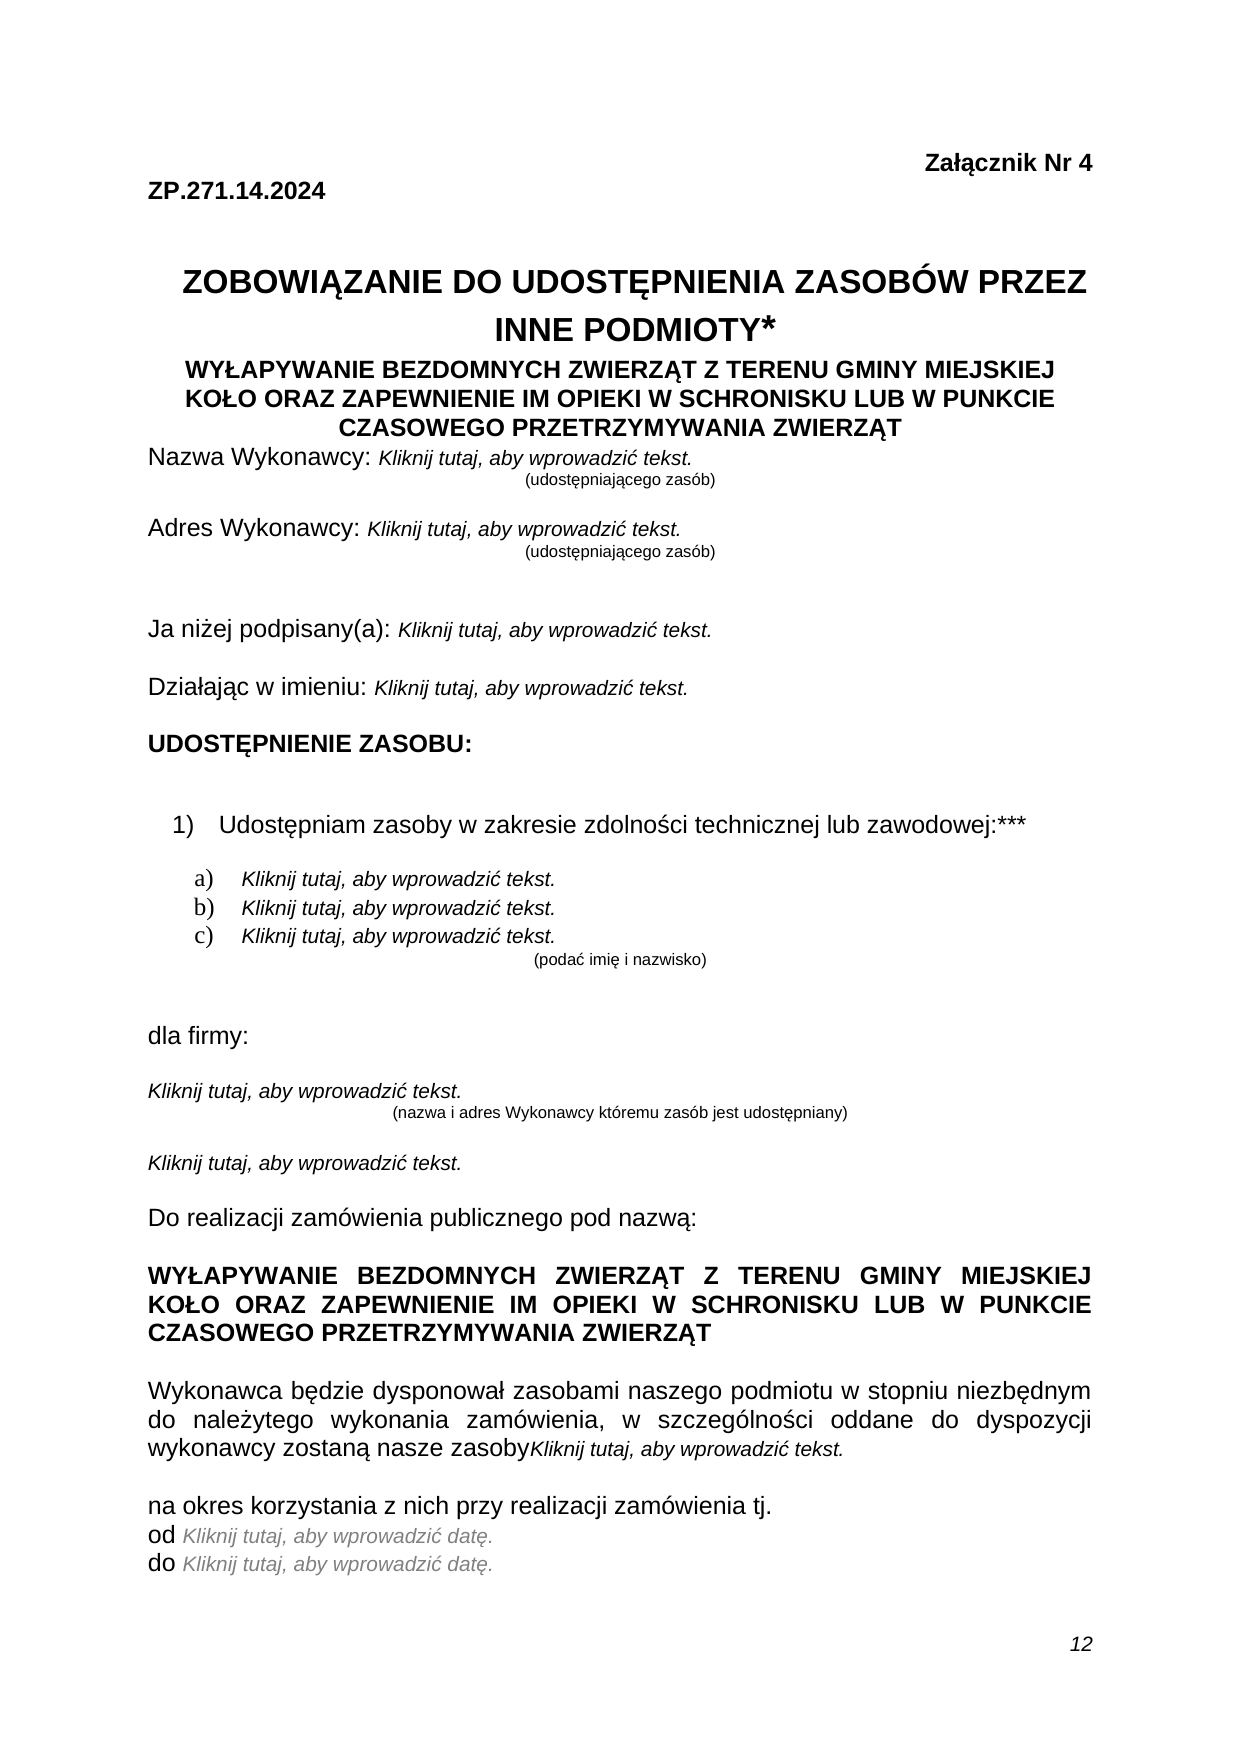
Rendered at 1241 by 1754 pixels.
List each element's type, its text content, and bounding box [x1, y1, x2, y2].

text ZOBOWIĄZANIE DO UDOSTĘPNIENIA ZASOBÓW PRZEZ INNE PODMIOTY* [177, 263, 1093, 350]
text dla firmy: [148, 1021, 1093, 1050]
text (podać imię i nazwisko) [148, 949, 1093, 968]
text (nazwa i adres Wykonawcy któremu zasób jest udostępniany) [148, 1103, 1093, 1122]
text do [148, 1548, 1093, 1577]
text ZP.271.14.2024 [148, 176, 1093, 205]
text Załącznik Nr 4 [823, 148, 1093, 176]
list Udostępniam zasoby w zakresie zdolności technicznej lub zawodowej:*** [183, 810, 1093, 839]
text (udostępniającego zasób) [148, 542, 1093, 561]
text Wykonawca będzie dysponował zasobami naszego podmiotu w stopniu niezbędnym do należytego wykonania zamówienia, w szczególności oddane do dyspozycji wykonawcy zostaną nasze zasoby [148, 1376, 1093, 1462]
text Nazwa Wykonawcy: [148, 441, 1093, 470]
text (udostępniającego zasób) [148, 470, 1093, 489]
text Do realizacji zamówienia publicznego pod nazwą: [148, 1203, 1093, 1232]
text na okres korzystania z nich przy realizacji zamówienia tj. [148, 1491, 1093, 1519]
text Działając w imieniu: [148, 671, 1093, 700]
text UDOSTĘPNIENIE ZASOBU: [148, 729, 1093, 758]
text Ja niżej podpisany(a): [148, 614, 1093, 643]
text WYŁAPYWANIE BEZDOMNYCH ZWIERZĄT Z TERENU GMINY MIEJSKIEJ KOŁO ORAZ ZAPEWNIENIE IM OPIEKI W SCHRONISKU LUB W PUNKCIE CZASOWEGO PRZETRZYMYWANIA ZWIERZĄT [148, 1261, 1093, 1347]
text WYŁAPYWANIE BEZDOMNYCH ZWIERZĄT Z TERENU GMINY MIEJSKIEJ KOŁO ORAZ ZAPEWNIENIE IM OPIEKI W SCHRONISKU LUB W PUNKCIE CZASOWEGO PRZETRZYMYWANIA ZWIERZĄT [148, 355, 1093, 441]
text Adres Wykonawcy: [148, 513, 1093, 542]
text od [148, 1519, 1093, 1548]
